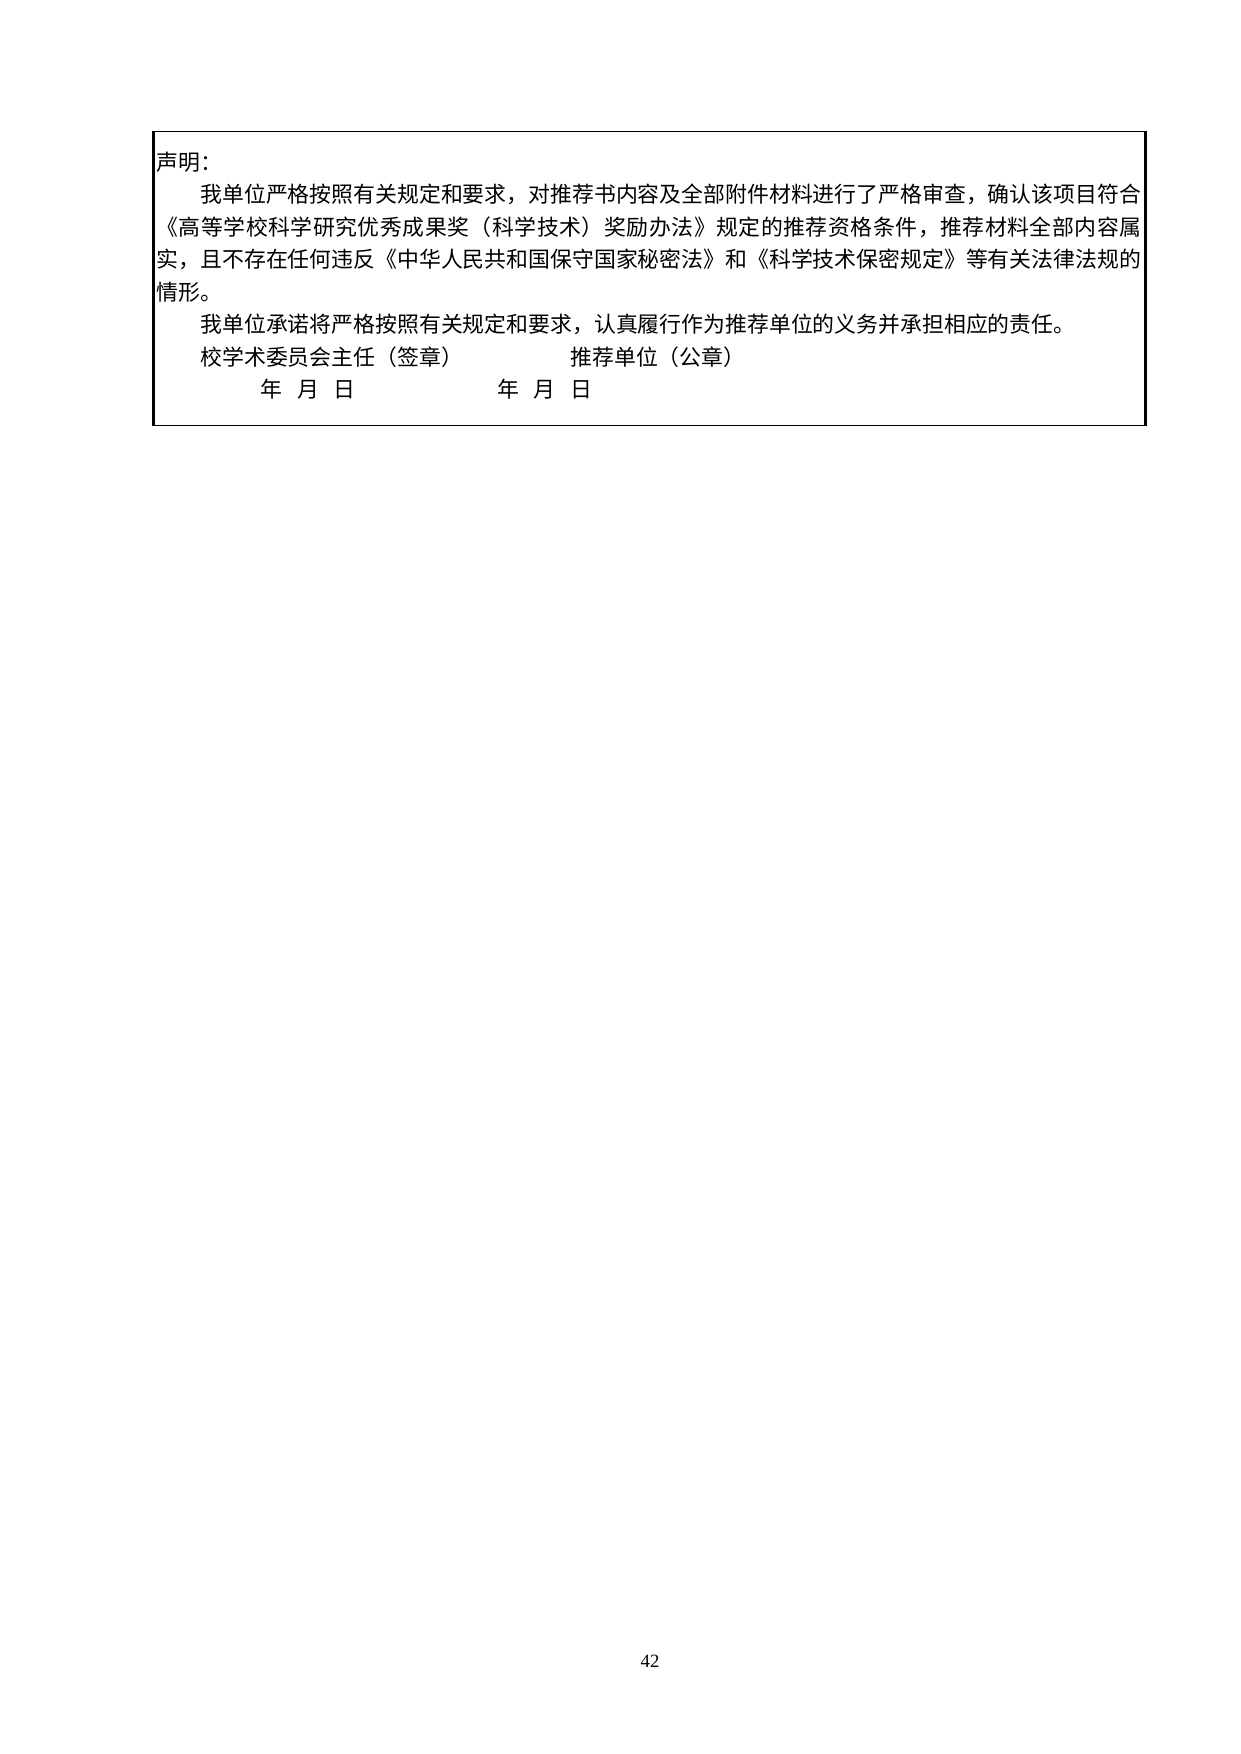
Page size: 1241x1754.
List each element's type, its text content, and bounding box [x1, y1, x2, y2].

table_cell 声明： 我单位严格按照有关规定和要求，对推荐书内容及全部附件材料进行了严格审查，确认该项目符合《高等学校科学研究优秀成果奖（科学技术）奖励办法》规定的推荐资格条件，推荐材料全部内容属实，且不存在任何违反《中华人民共和国保守国家秘密法》和《科学技术保密规定》等有关法律法规的情形。 我单位承诺将严格按照有关规定和要求，认真履行作为推荐单位的义务并承担相应的责任。 校学术委员会主任（签章） 推荐单位（公章） 年 月 日 年 月 日 [155, 132, 1144, 425]
